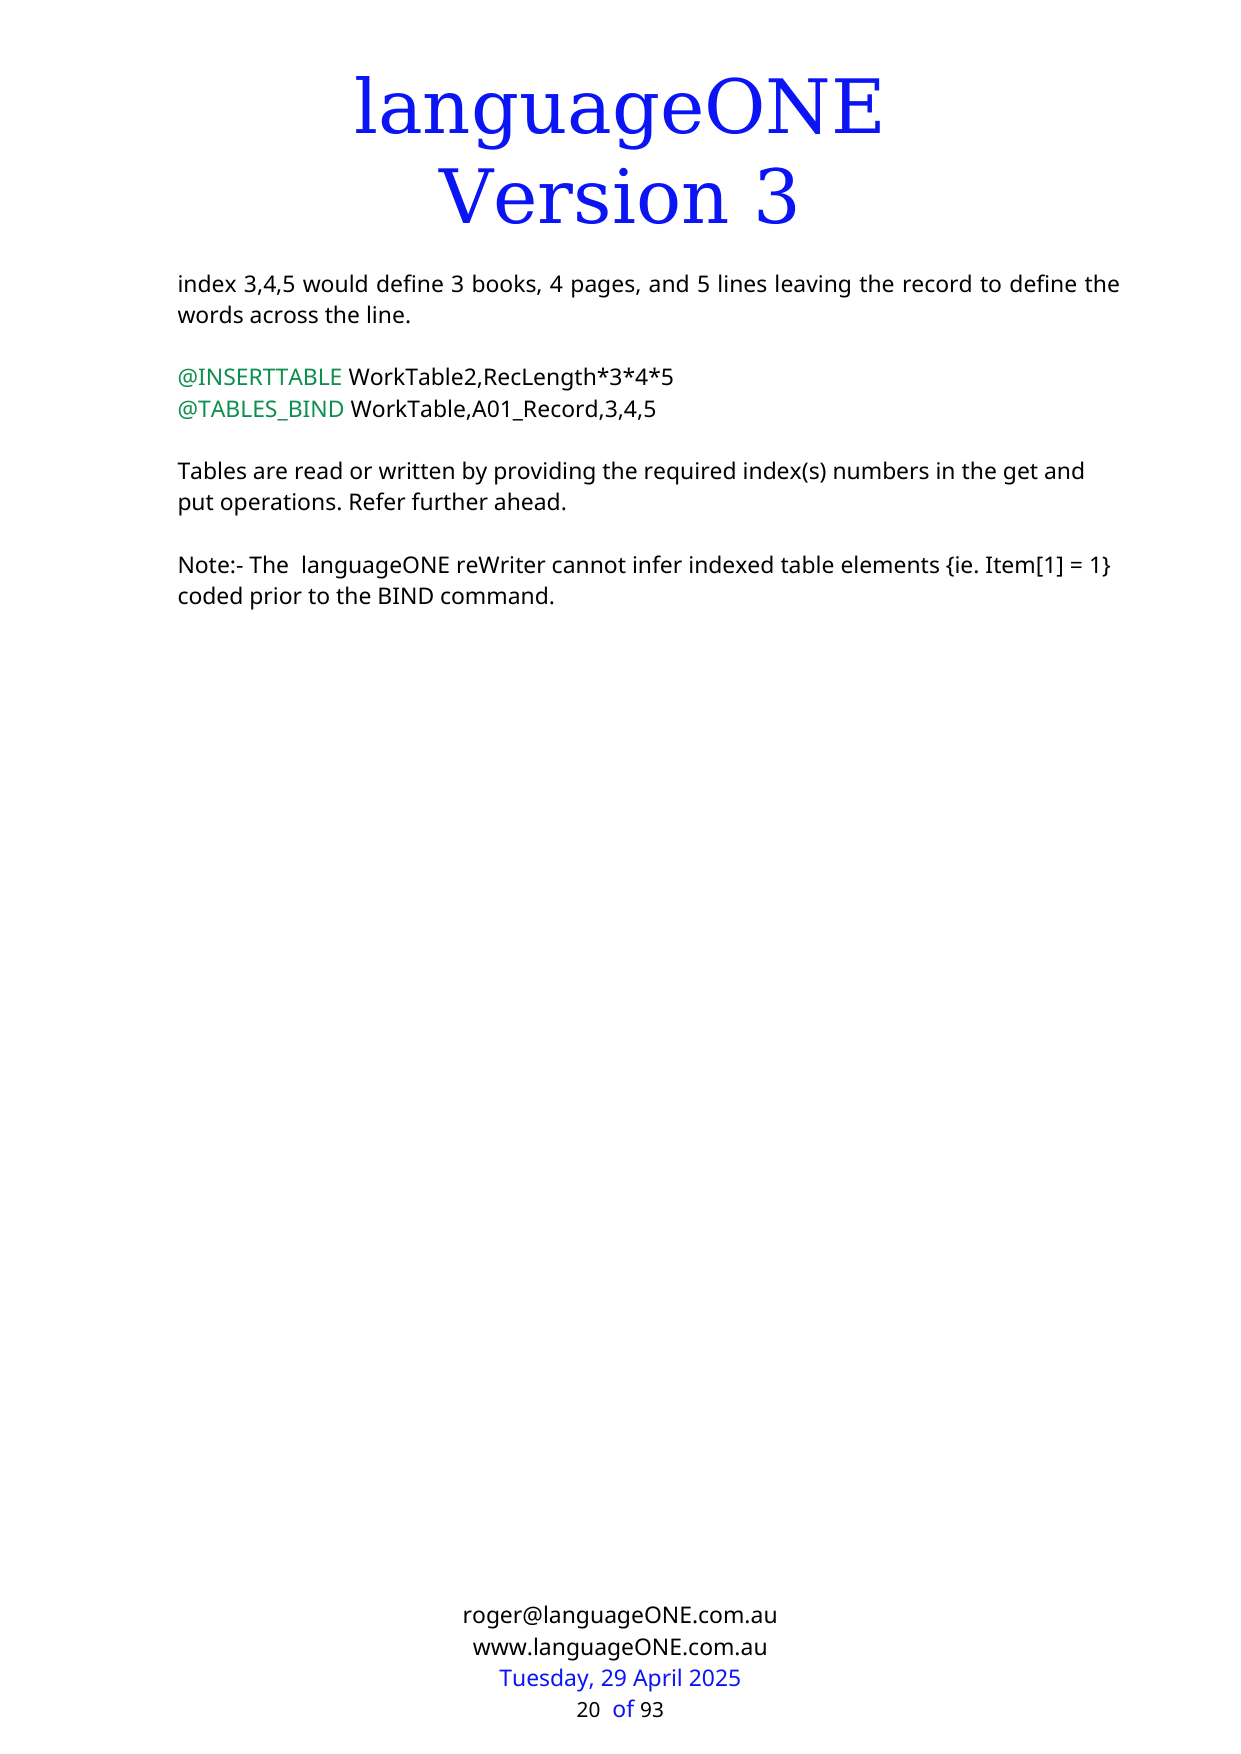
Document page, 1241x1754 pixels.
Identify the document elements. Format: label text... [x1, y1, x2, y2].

text @INSERTTABLE WorkTable2,RecLength*3*4*5 [177, 361, 1122, 392]
text @TABLES_BIND WorkTable,A01_Record,3,4,5 [177, 392, 1122, 424]
text Note:- The languageONE reWriter cannot infer indexed table elements {ie. Item[1] = 1} coded prior to the BIND command. [177, 549, 1122, 611]
text Tables are read or written by providing the required index(s) numbers in the get and put operations. Refer further ahead. [177, 455, 1122, 517]
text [177, 267, 1122, 330]
